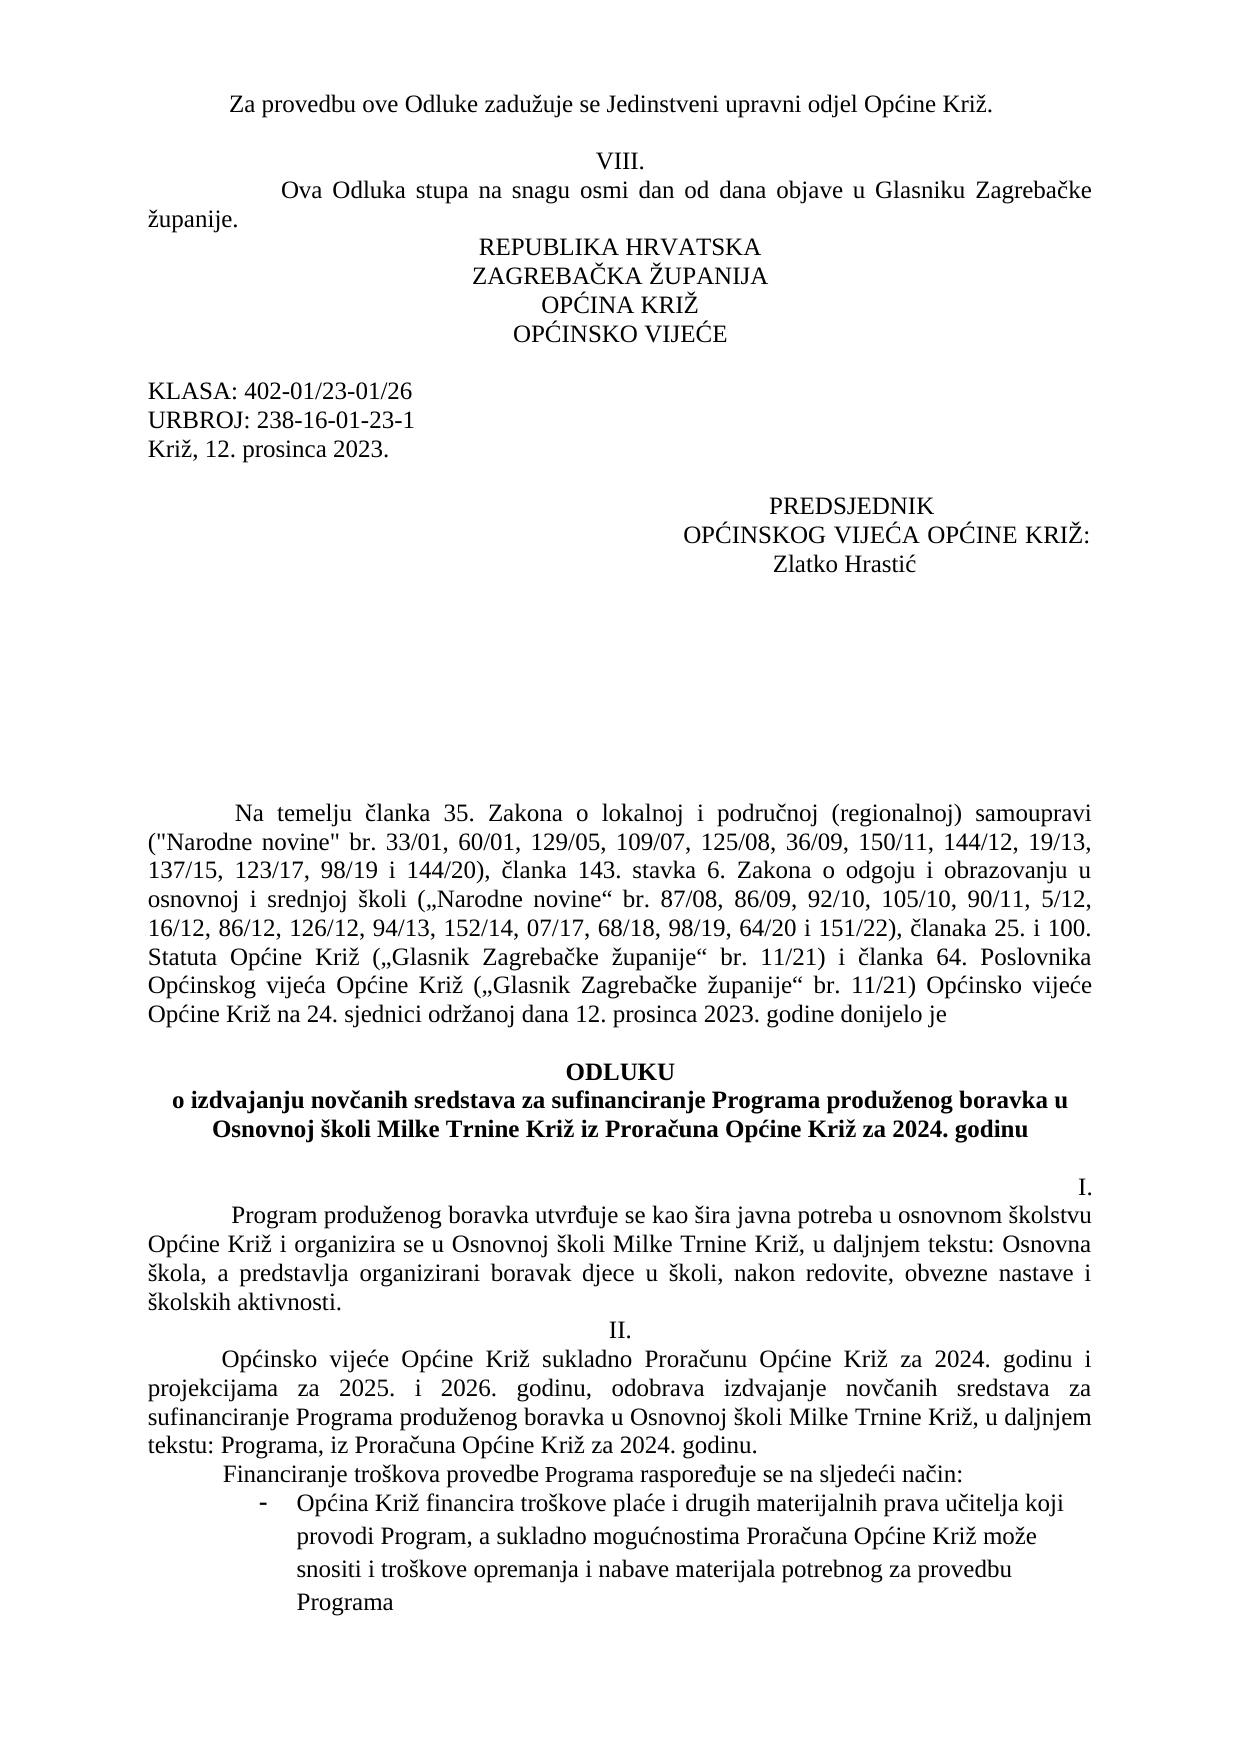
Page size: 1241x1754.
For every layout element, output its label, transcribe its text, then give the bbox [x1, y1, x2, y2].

text Općinsko vijeće Općine Križ sukladno Proračunu Općine Križ za 2024. godinu i projekcijama za 2025. i 2026. godinu, odobrava izdvajanje novčanih sredstava za sufinanciranje Programa produženog boravka u Osnovnoj školi Milke Trnine Križ, u daljnjem tekstu: Programa, iz Proračuna Općine Križ za 2024. godinu. [148, 1344, 1093, 1459]
list Na temelju članka 35. Zakona o lokalnoj i područnoj (regionalnoj) samoupravi ("Narodne novine" br. 33/01, 60/01, 129/05, 109/07, 125/08, 36/09, 150/11, 144/12, 19/13, 137/15, 123/17, 98/19 i 144/20), članka 143. stavka 6. Zakona o odgoju i obrazovanju u osnovnoj i srednjoj školi („Narodne novine“ br. 87/08, 86/09, 92/10, 105/10, 90/11, 5/12, 16/12, 86/12, 126/12, 94/13, 152/14, 07/17, 68/18, 98/19, 64/20 i 151/22), članaka 25. i 100. Statuta Općine Križ („Glasnik Zagrebačke županije“ br. 11/21) i članka 64. Poslovnika Općinskog vijeća Općine Križ („Glasnik Zagrebačke županije“ br. 11/21) Općinsko vijeće Općine Križ na 24. sjednici održanoj dana 12. prosinca 2023. godine donijelo je [148, 798, 1093, 1028]
list Općina Križ financira troškove plaće i drugih materijalnih prava učitelja koji provodi Program, a sukladno mogućnostima Proračuna Općine Križ može snositi i troškove opremanja i nabave materijala potrebnog za provedbu Programa [259, 1488, 1093, 1616]
text KLASA: 402-01/23-01/26 [148, 376, 1093, 405]
text Križ, 12. prosinca 2023. [148, 434, 1093, 462]
text URBROJ: 238-16-01-23-1 [148, 405, 1093, 434]
text II. [148, 1316, 1093, 1344]
text ODLUKU o izdvajanju novčanih sredstava za sufinanciranje Programa produženog boravka u Osnovnoj školi Milke Trnine Križ iz Proračuna Općine Križ za 2024. godinu [148, 1057, 1093, 1143]
text Ova Odluka stupa na snagu osmi dan od dana objave u Glasniku Zagrebačke županije. [148, 175, 1093, 232]
text I. Program produženog boravka utvrđuje se kao šira javna potreba u osnovnom školstvu Općine Križ i organizira se u Osnovnoj školi Milke Trnine Križ, u daljnjem tekstu: Osnovna škola, a predstavlja organizirani boravak djece u školi, nakon redovite, obvezne nastave i školskih aktivnosti. [148, 1172, 1093, 1316]
text REPUBLIKA HRVATSKA [148, 232, 1093, 261]
text VIII. [148, 146, 1093, 175]
text Za provedbu ove Odluke zadužuje se Jedinstveni upravni odjel Općine Križ. [148, 89, 1093, 117]
text OPĆINA KRIŽ [148, 290, 1093, 319]
text ZAGREBAČKA ŽUPANIJA [148, 261, 1093, 290]
text OPĆINSKOG VIJEĆA OPĆINE KRIŽ: Zlatko Hrastić [148, 520, 1093, 577]
text OPĆINSKO VIJEĆE [148, 319, 1093, 347]
text Financiranje troškova provedbe Programa raspoređuje se na sljedeći način: [148, 1459, 1093, 1488]
text PREDSJEDNIK [148, 491, 1093, 520]
